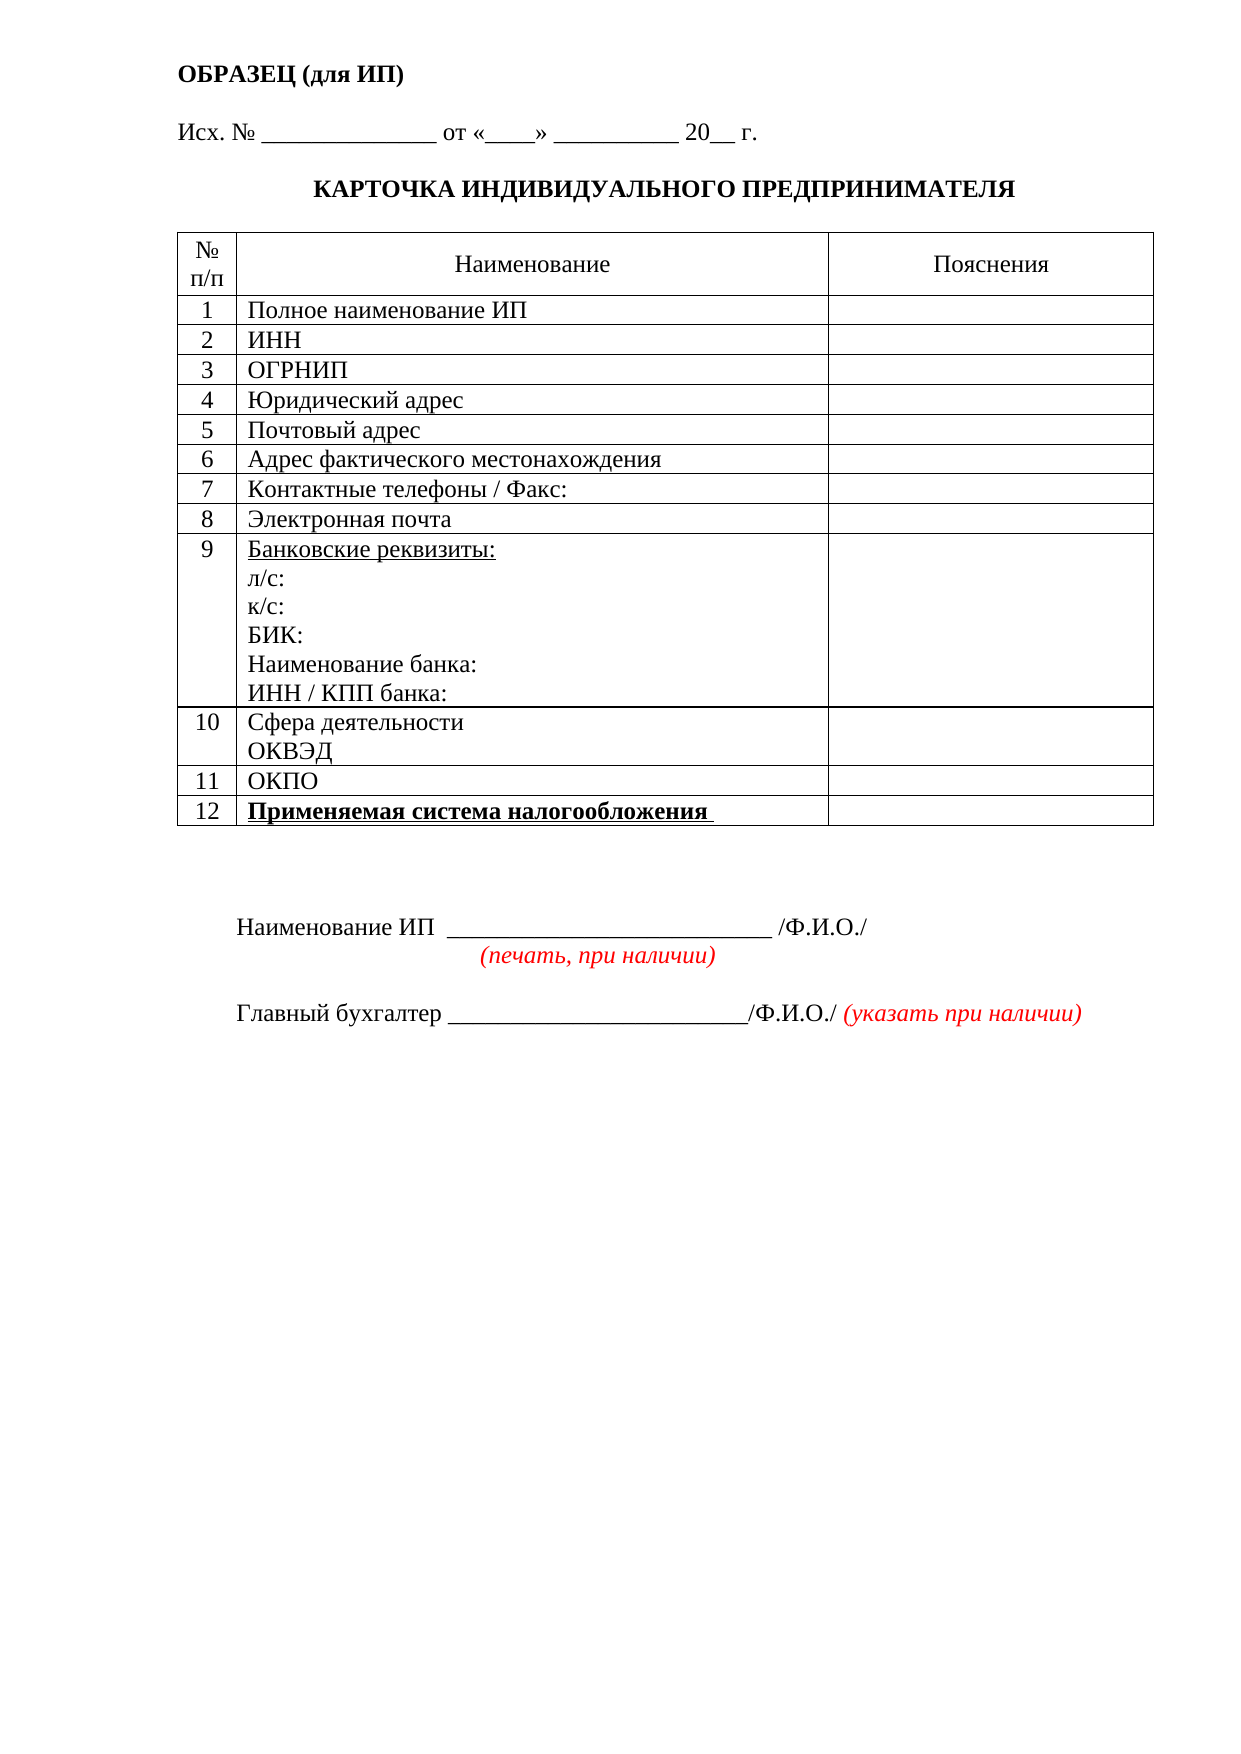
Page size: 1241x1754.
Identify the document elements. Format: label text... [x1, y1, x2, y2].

table_header Пояснения [829, 233, 1153, 294]
table_cell [829, 474, 1153, 503]
table_cell [829, 534, 1153, 706]
table_cell Юридический адрес [237, 385, 828, 414]
text КАРТОЧКА ИНДИВИДУАЛЬНОГО ПРЕДПРИНИМАТЕЛЯ [177, 174, 1152, 203]
table_header № п/п [178, 233, 236, 294]
table_cell 3 [178, 355, 236, 384]
table_cell [829, 355, 1153, 384]
table_header Наименование [237, 233, 828, 294]
table_cell [829, 325, 1153, 354]
text ОБРАЗЕЦ (для ИП) [177, 59, 1152, 88]
table_cell 8 [178, 504, 236, 533]
table_cell Банковские реквизиты: л/с: к/с: БИК: Наименование банка: ИНН / КПП банка: [237, 534, 828, 706]
table_cell Почтовый адрес [237, 415, 828, 443]
text Наименование ИП __________________________ /Ф.И.О./ [177, 912, 1152, 941]
table_cell [829, 708, 1153, 765]
text (печать, при наличии) [177, 941, 1152, 969]
table_cell ИНН [237, 325, 828, 354]
table_cell [829, 415, 1153, 443]
text Главный бухгалтер ________________________/Ф.И.О./ (указать при наличии) [177, 998, 1152, 1027]
table_cell Электронная почта [237, 504, 828, 533]
table_cell 7 [178, 474, 236, 503]
table_cell [829, 445, 1153, 473]
table_cell Сфера деятельности ОКВЭД [237, 708, 828, 765]
table_cell 12 [178, 796, 236, 824]
table_cell ОГРНИП [237, 355, 828, 384]
table_cell Адрес фактического местонахождения [237, 445, 828, 473]
table_cell Применяемая система налогообложения [237, 796, 828, 824]
table_cell ОКПО [237, 766, 828, 795]
table_cell 9 [178, 534, 236, 706]
table_cell [829, 296, 1153, 324]
table_cell 10 [178, 708, 236, 765]
table_cell Полное наименование ИП [237, 296, 828, 324]
table_cell [829, 796, 1153, 824]
table_cell 6 [178, 445, 236, 473]
table_cell 2 [178, 325, 236, 354]
table_cell [829, 766, 1153, 795]
table_cell 11 [178, 766, 236, 795]
table_cell [829, 385, 1153, 414]
table_cell 4 [178, 385, 236, 414]
table_cell Контактные телефоны / Факс: [237, 474, 828, 503]
table_cell 1 [178, 296, 236, 324]
text Исх. № ______________ от «____» __________ 20__ г. [177, 117, 1152, 145]
table_cell [829, 504, 1153, 533]
table_cell 5 [178, 415, 236, 443]
